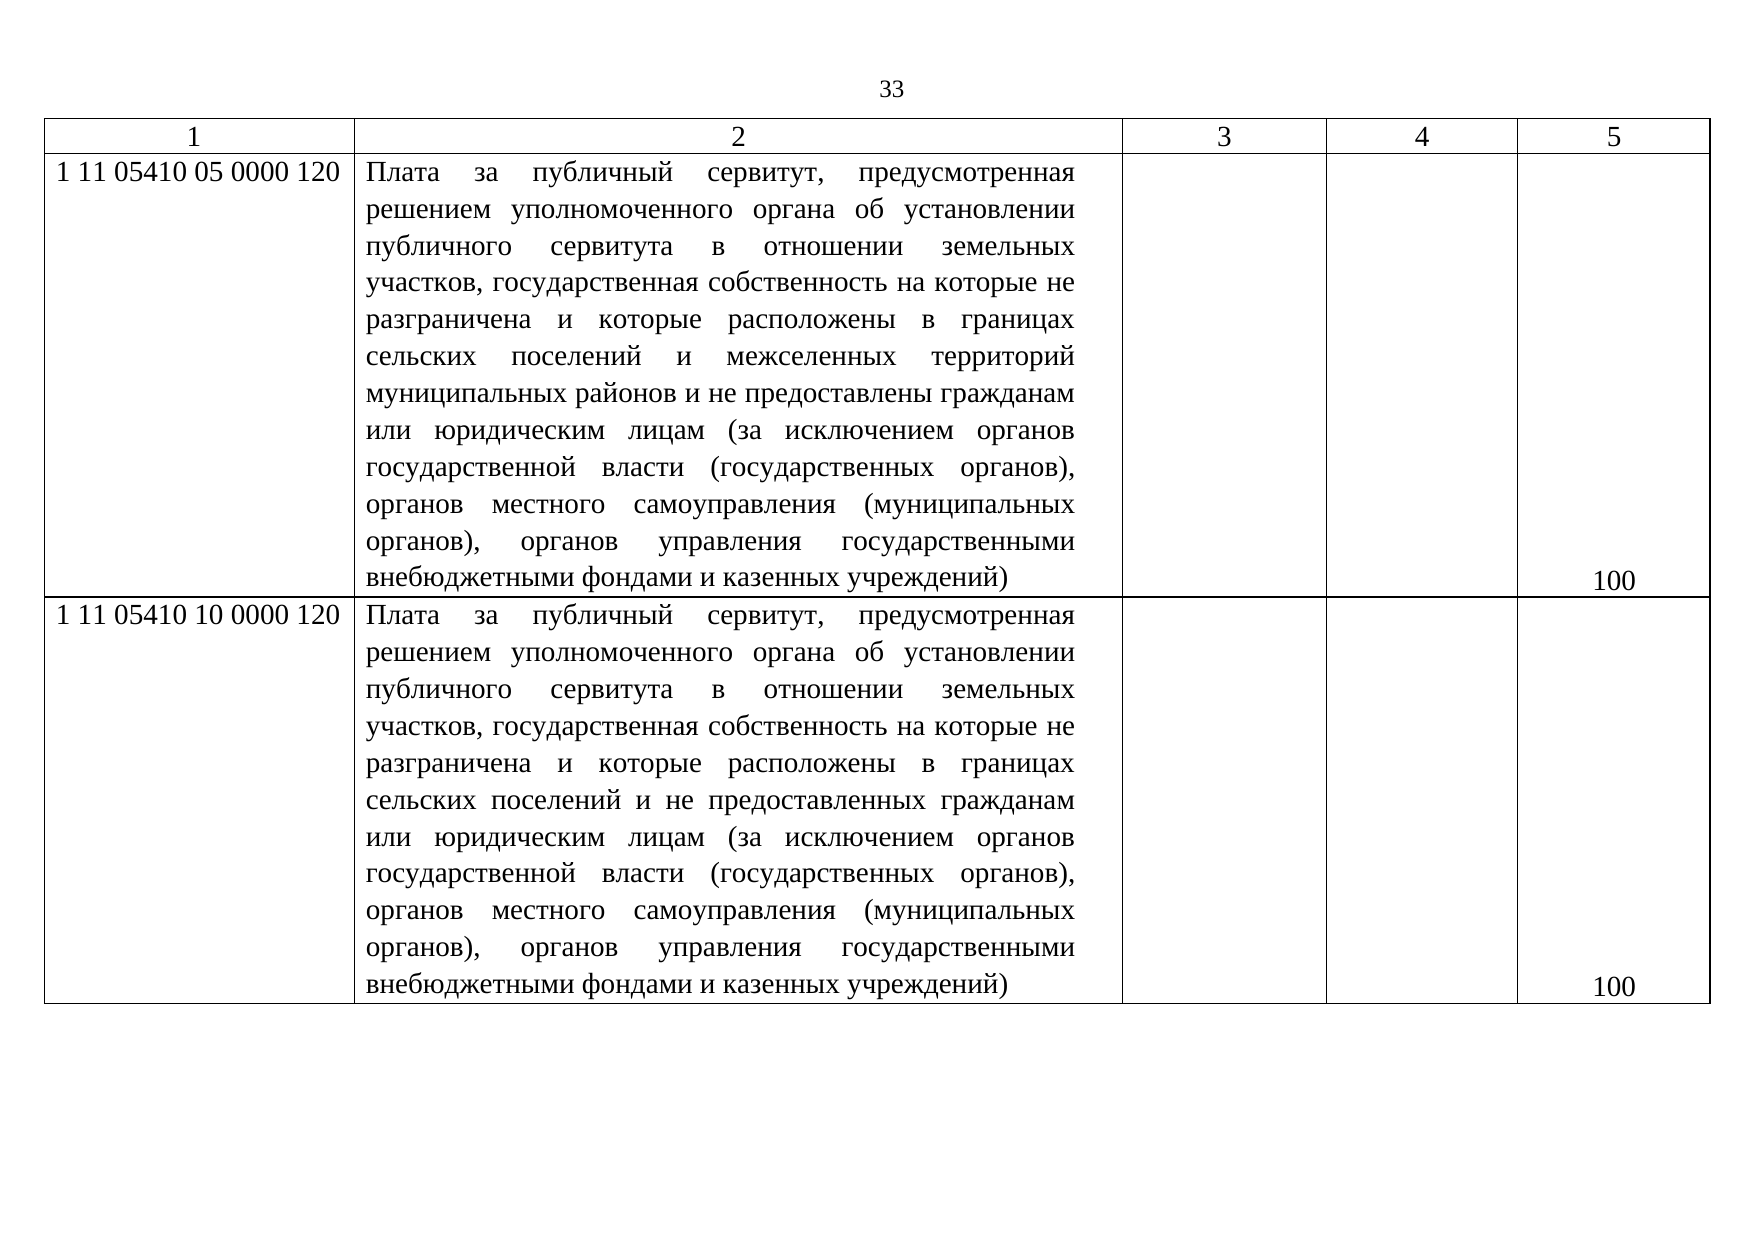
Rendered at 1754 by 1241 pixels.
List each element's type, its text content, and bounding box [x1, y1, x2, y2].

table_header 3 [1123, 119, 1326, 153]
table_header 5 [1518, 119, 1709, 153]
table_cell [1123, 154, 1326, 596]
table_cell Плата за публичный сервитут, предусмотренная решением уполномоченного органа об установлении публичного сервитута в отношении земельных участков, государственная собственность на которые не разграничена и которые расположены в границах сельских поселений и не предоставленных гражданам или юридическим лицам (за исключением органов государственной власти (государственных органов), органов местного самоуправления (муниципальных органов), органов управления государственными внебюджетными фондами и казенных учреждений) [355, 598, 1122, 1003]
table_cell [1327, 154, 1517, 596]
table_cell Плата за публичный сервитут, предусмотренная решением уполномоченного органа об установлении публичного сервитута в отношении земельных участков, государственная собственность на которые не разграничена и которые расположены в границах сельских поселений и межселенных территорий муниципальных районов и не предоставлены гражданам или юридическим лицам (за исключением органов государственной власти (государственных органов), органов местного самоуправления (муниципальных органов), органов управления государственными внебюджетными фондами и казенных учреждений) [355, 154, 1122, 596]
table_header 4 [1327, 119, 1517, 153]
table_cell 100 [1518, 598, 1709, 1003]
table_cell 1 11 05410 05 0000 120 [45, 154, 354, 596]
table_cell 1 11 05410 10 0000 120 [45, 598, 354, 1003]
table_cell 100 [1518, 154, 1709, 596]
table_cell [1123, 598, 1326, 1003]
table_header 1 [45, 119, 354, 153]
table_cell [1327, 598, 1517, 1003]
table_header 2 [355, 119, 1122, 153]
